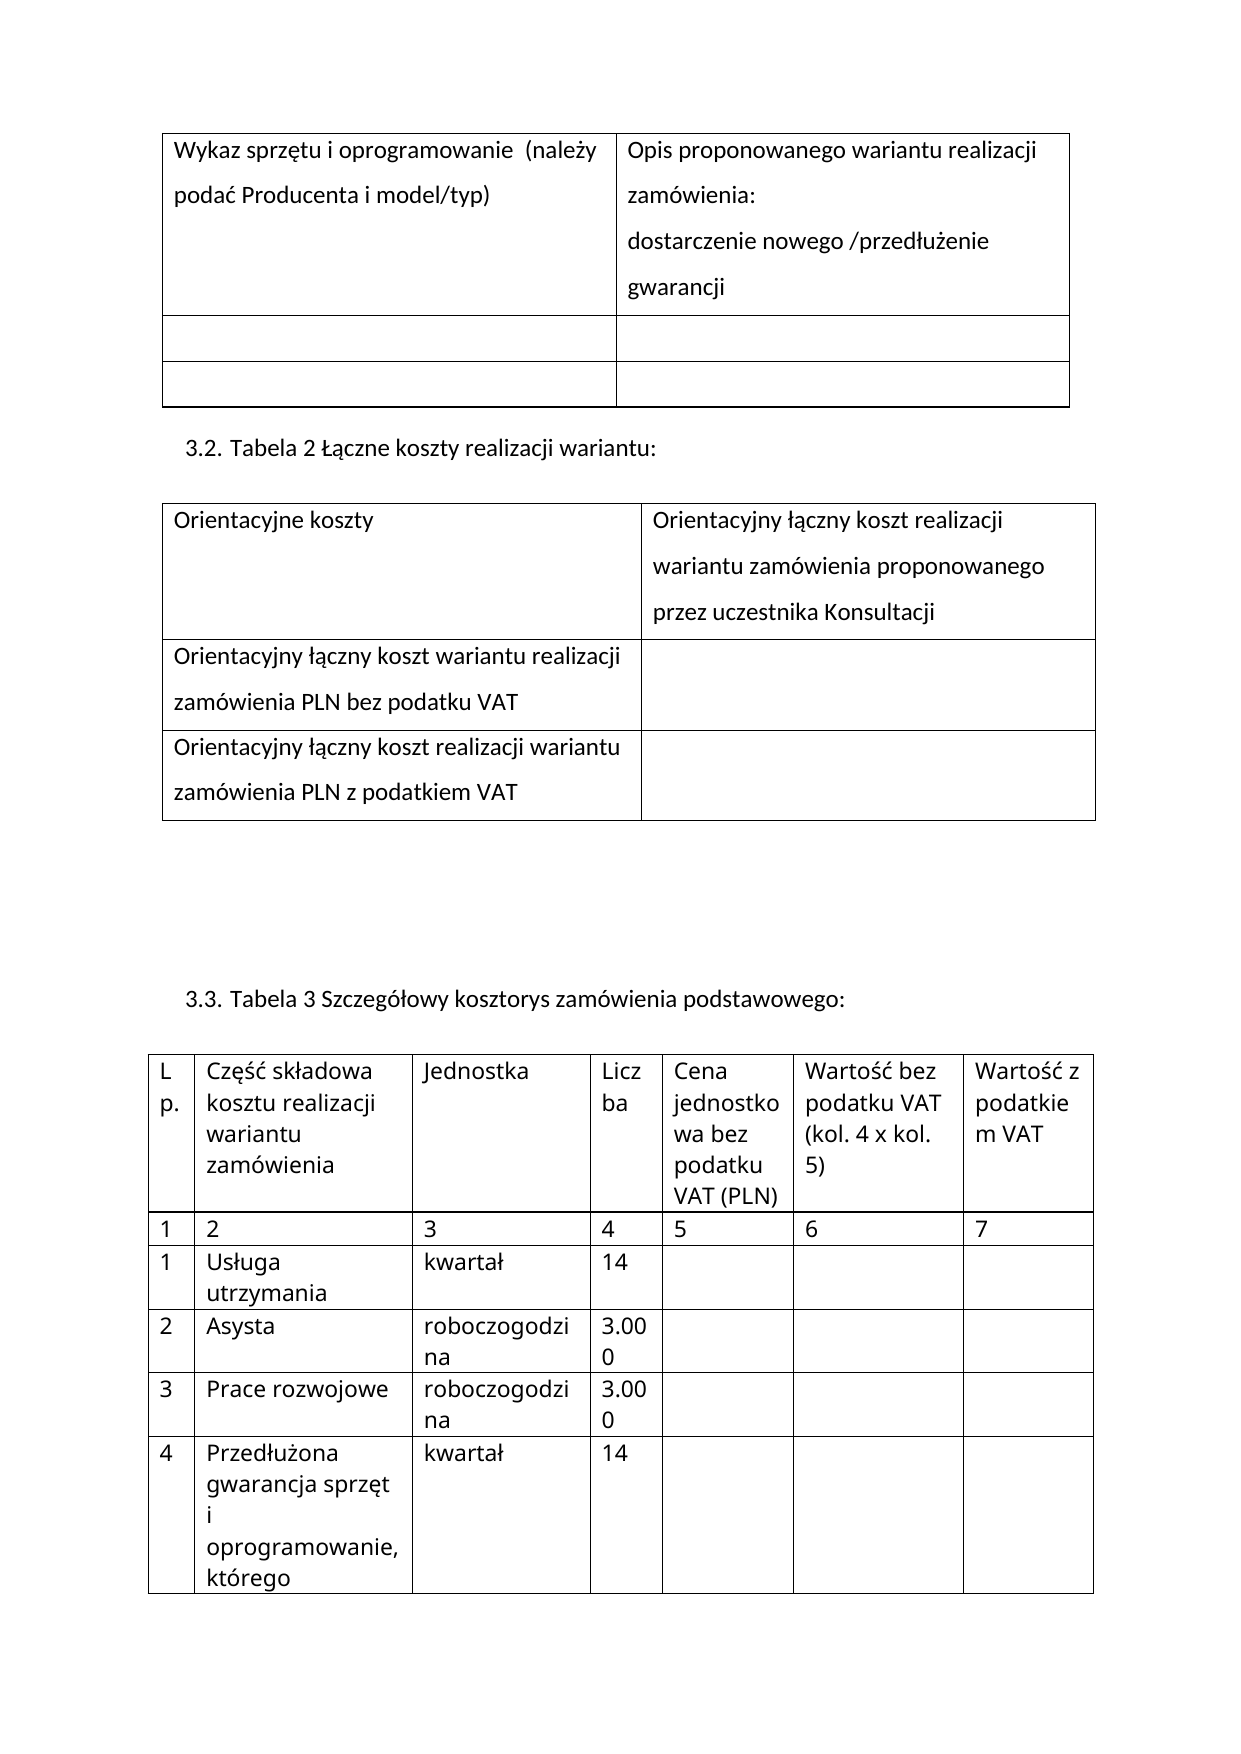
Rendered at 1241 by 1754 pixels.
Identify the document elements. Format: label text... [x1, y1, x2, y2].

table_cell [794, 1246, 963, 1309]
table_cell kwartał [413, 1437, 590, 1593]
table_cell [794, 1373, 963, 1436]
table_cell [617, 362, 1069, 406]
table_cell roboczogodzina [413, 1373, 590, 1436]
table_cell Przedłużona gwarancja sprzęt i oprogramowanie, którego Wykonawca nie wymienił [195, 1437, 412, 1593]
table_cell [964, 1437, 1093, 1593]
table_cell kwartał [413, 1246, 590, 1309]
table_cell 14 [591, 1437, 662, 1593]
table_cell [964, 1310, 1093, 1372]
table_header Lp. [149, 1055, 194, 1211]
table_header Część składowa kosztu realizacji wariantu zamówienia [195, 1055, 412, 1211]
table_cell [663, 1246, 793, 1309]
table_cell 3 [149, 1373, 194, 1436]
table_header Orientacyjne koszty [163, 504, 641, 639]
table_cell Orientacyjny łączny koszt realizacji wariantu zamówienia PLN z podatkiem VAT [163, 731, 641, 820]
list Tabela 2 Łączne koszty realizacji wariantu: [185, 432, 1093, 463]
table_cell roboczogodzina [413, 1310, 590, 1372]
table_cell 1 [149, 1213, 194, 1245]
table_cell Asysta [195, 1310, 412, 1372]
table_cell 6 [794, 1213, 963, 1245]
table_cell 7 [964, 1213, 1093, 1245]
list Tabela 3 Szczegółowy kosztorys zamówienia podstawowego: [185, 983, 1093, 1014]
table_cell [642, 731, 1095, 820]
table_cell [663, 1310, 793, 1372]
table_cell [663, 1437, 793, 1593]
table_cell [663, 1373, 793, 1436]
table_cell Usługa utrzymania [195, 1246, 412, 1309]
table_cell 4 [591, 1213, 662, 1245]
table_cell 3.000 [591, 1373, 662, 1436]
table_header Orientacyjny łączny koszt realizacji wariantu zamówienia proponowanego przez uczestnika Konsultacji [642, 504, 1095, 639]
table_cell 3 [413, 1213, 590, 1245]
table_header Cena jednostkowa bez podatku VAT (PLN) [663, 1055, 793, 1211]
table_header Wykaz sprzętu i oprogramowanie (należy podać Producenta i model/typ) [163, 134, 616, 315]
table_cell 2 [195, 1213, 412, 1245]
table_cell Orientacyjny łączny koszt wariantu realizacji zamówienia PLN bez podatku VAT [163, 640, 641, 730]
table_cell 5 [663, 1213, 793, 1245]
table_header Liczba [591, 1055, 662, 1211]
table_cell [794, 1437, 963, 1593]
table_cell [163, 316, 616, 361]
table_cell [794, 1310, 963, 1372]
table_cell 1 [149, 1246, 194, 1309]
table_cell [617, 316, 1069, 361]
table_cell 4 [149, 1437, 194, 1593]
table_header Jednostka [413, 1055, 590, 1211]
table_header Opis proponowanego wariantu realizacji zamówienia: dostarczenie nowego /przedłużenie gwarancji [617, 134, 1069, 315]
table_cell [964, 1373, 1093, 1436]
table_cell 3.000 [591, 1310, 662, 1372]
table_cell [163, 362, 616, 406]
table_header Wartość bez podatku VAT (kol. 4 x kol. 5) [794, 1055, 963, 1211]
table_cell 14 [591, 1246, 662, 1309]
table_cell [964, 1246, 1093, 1309]
table_cell 2 [149, 1310, 194, 1372]
table_cell [642, 640, 1095, 730]
table_header Wartość z podatkiem VAT [964, 1055, 1093, 1211]
table_cell Prace rozwojowe [195, 1373, 412, 1436]
